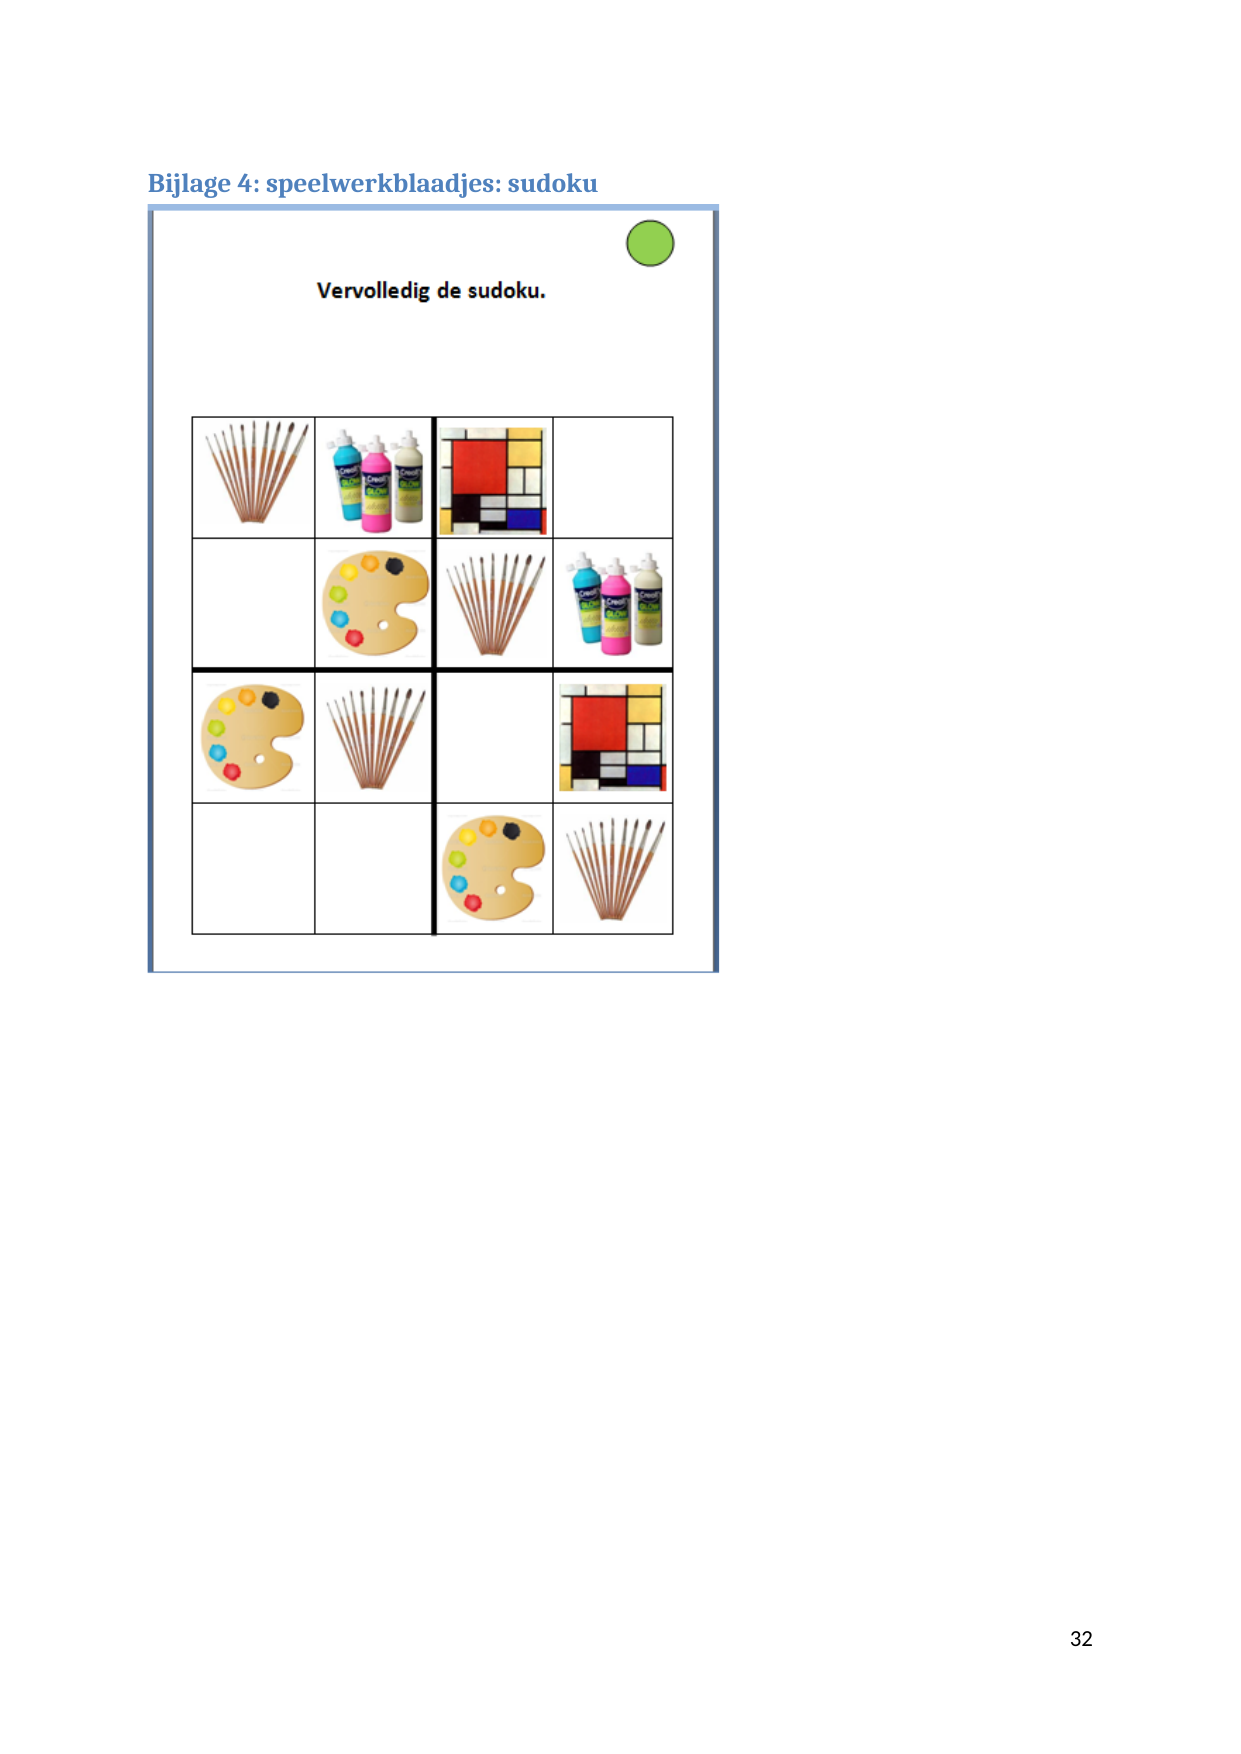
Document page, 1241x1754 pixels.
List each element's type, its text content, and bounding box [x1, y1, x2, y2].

picture [147, 204, 720, 974]
subtitle Bijlage 4: speelwerkblaadjes: sudoku [148, 168, 1093, 199]
